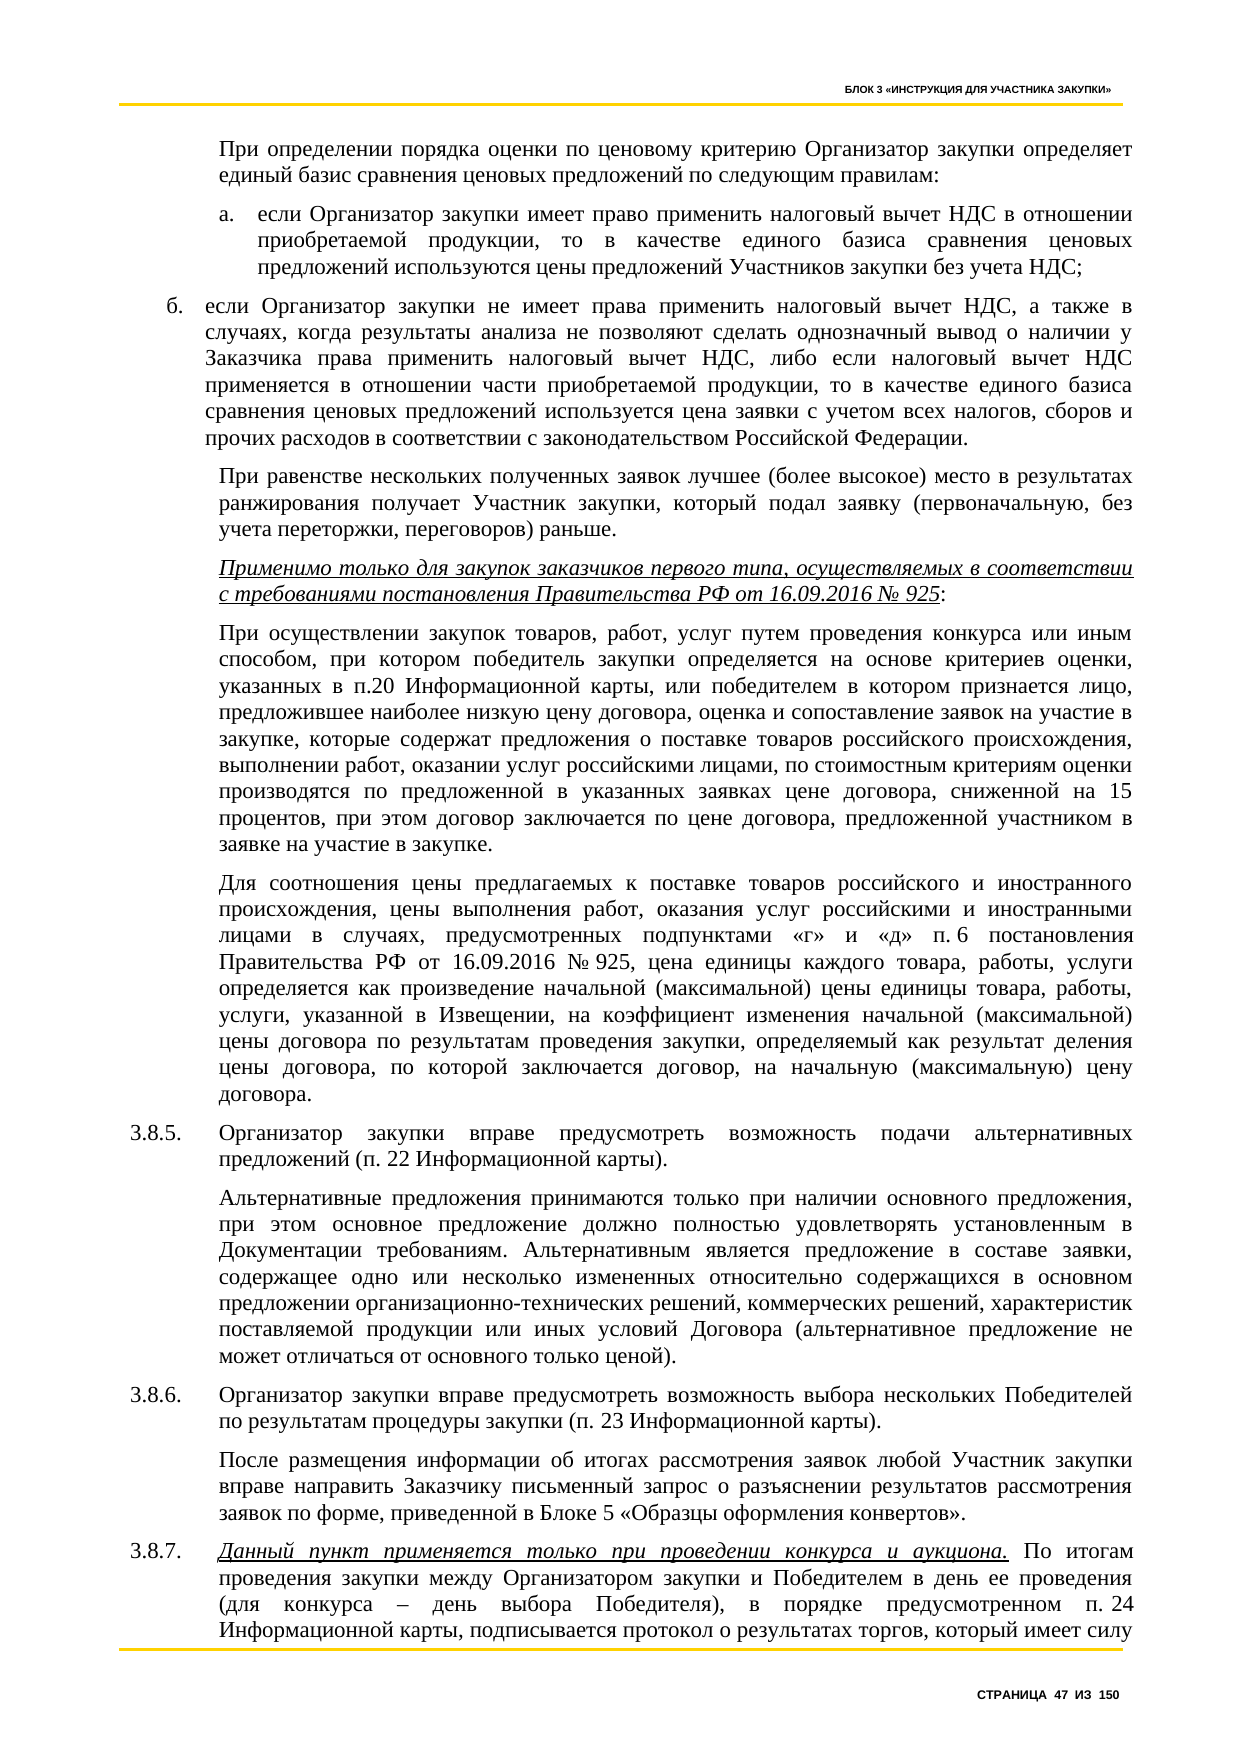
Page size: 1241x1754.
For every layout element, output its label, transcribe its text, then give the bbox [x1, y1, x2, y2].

text Для соотношения цены предлагаемых к поставке товаров российского и иностранного происхождения, цены выполнения работ, оказания услуг российскими и иностранными лицами в случаях, предусмотренных подпунктами «г» и «д» п. 6 постановления Правительства РФ от 16.09.2016 № 925, цена единицы каждого товара, работы, услуги определяется как произведение начальной (максимальной) цены единицы товара, работы, услуги, указанной в Извещении, на коэффициент изменения начальной (максимальной) цены договора по результатам проведения закупки, определяемый как результат деления цены договора, по которой заключается договор, на начальную (максимальную) цену договора. [218, 869, 1134, 1106]
text При осуществлении закупок товаров, работ, услуг путем проведения конкурса или иным способом, при котором победитель закупки определяется на основе критериев оценки, указанных в п.20 Информационной карты, или победителем в котором признается лицо, предложившее наиболее низкую цену договора, оценка и сопоставление заявок на участие в закупке, которые содержат предложения о поставке товаров российского происхождения, выполнении работ, оказании услуг российскими лицами, по стоимостным критериям оценки производятся по предложенной в указанных заявках цене договора, сниженной на 15 процентов, при этом договор заключается по цене договора, предложенной участником в заявке на участие в закупке. [218, 619, 1134, 856]
list если Организатор закупки имеет право применить налоговый вычет НДС в отношении приобретаемой продукции, то в качестве единого базиса сравнения ценовых предложений используются цены предложений Участников закупки без учета НДС; [218, 200, 1134, 279]
text При определении порядка оценки по ценовому критерию Организатор закупки определяет единый базис сравнения ценовых предложений по следующим правилам: [218, 135, 1134, 188]
list После размещения информации об итогах рассмотрения заявок любой Участник закупки вправе направить Заказчику письменный запрос о разъяснении результатов рассмотрения заявок по форме, приведенной в Блоке 5 «Образцы оформления конвертов». [218, 1446, 1134, 1525]
text Организатор закупки вправе предусмотреть возможность выбора нескольких Победителей по результатам процедуры закупки (п. 23 Информационной карты). [130, 1381, 1134, 1433]
text Альтернативные предложения принимаются только при наличии основного предложения, при этом основное предложение должно полностью удовлетворять установленным в Документации требованиям. Альтернативным является предложение в составе заявки, содержащее одно или несколько измененных относительно содержащихся в основном предложении организационно-технических решений, коммерческих решений, характеристик поставляемой продукции или иных условий Договора (альтернативное предложение не может отличаться от основного только ценой). [218, 1184, 1134, 1368]
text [130, 1537, 1134, 1643]
list Применимо только для закупок заказчиков первого типа, осуществляемых в соответствии с требованиями постановления Правительства РФ от 16.09.2016 № 925: [218, 554, 1134, 577]
text если Организатор закупки не имеет права применить налоговый вычет НДС, а также в случаях, когда результаты анализа не позволяют сделать однозначный вывод о наличии у Заказчика права применить налоговый вычет НДС, либо если налоговый вычет НДС применяется в отношении части приобретаемой продукции, то в качестве единого базиса сравнения ценовых предложений используется цена заявки с учетом всех налогов, сборов и прочих расходов в соответствии с законодательством Российской Федерации. [166, 292, 1134, 450]
list Применимо только для закупок заказчиков первого типа, осуществляемых в соответствии с требованиями постановления Правительства РФ от 16.09.2016 № 925: [218, 578, 1134, 607]
text При равенстве нескольких полученных заявок лучшее (более высокое) место в результатах ранжирования получает Участник закупки, который подал заявку (первоначальную, без учета переторжки, переговоров) раньше. [218, 462, 1134, 541]
text Организатор закупки вправе предусмотреть возможность подачи альтернативных предложений (п. 22 Информационной карты). [130, 1118, 1134, 1171]
